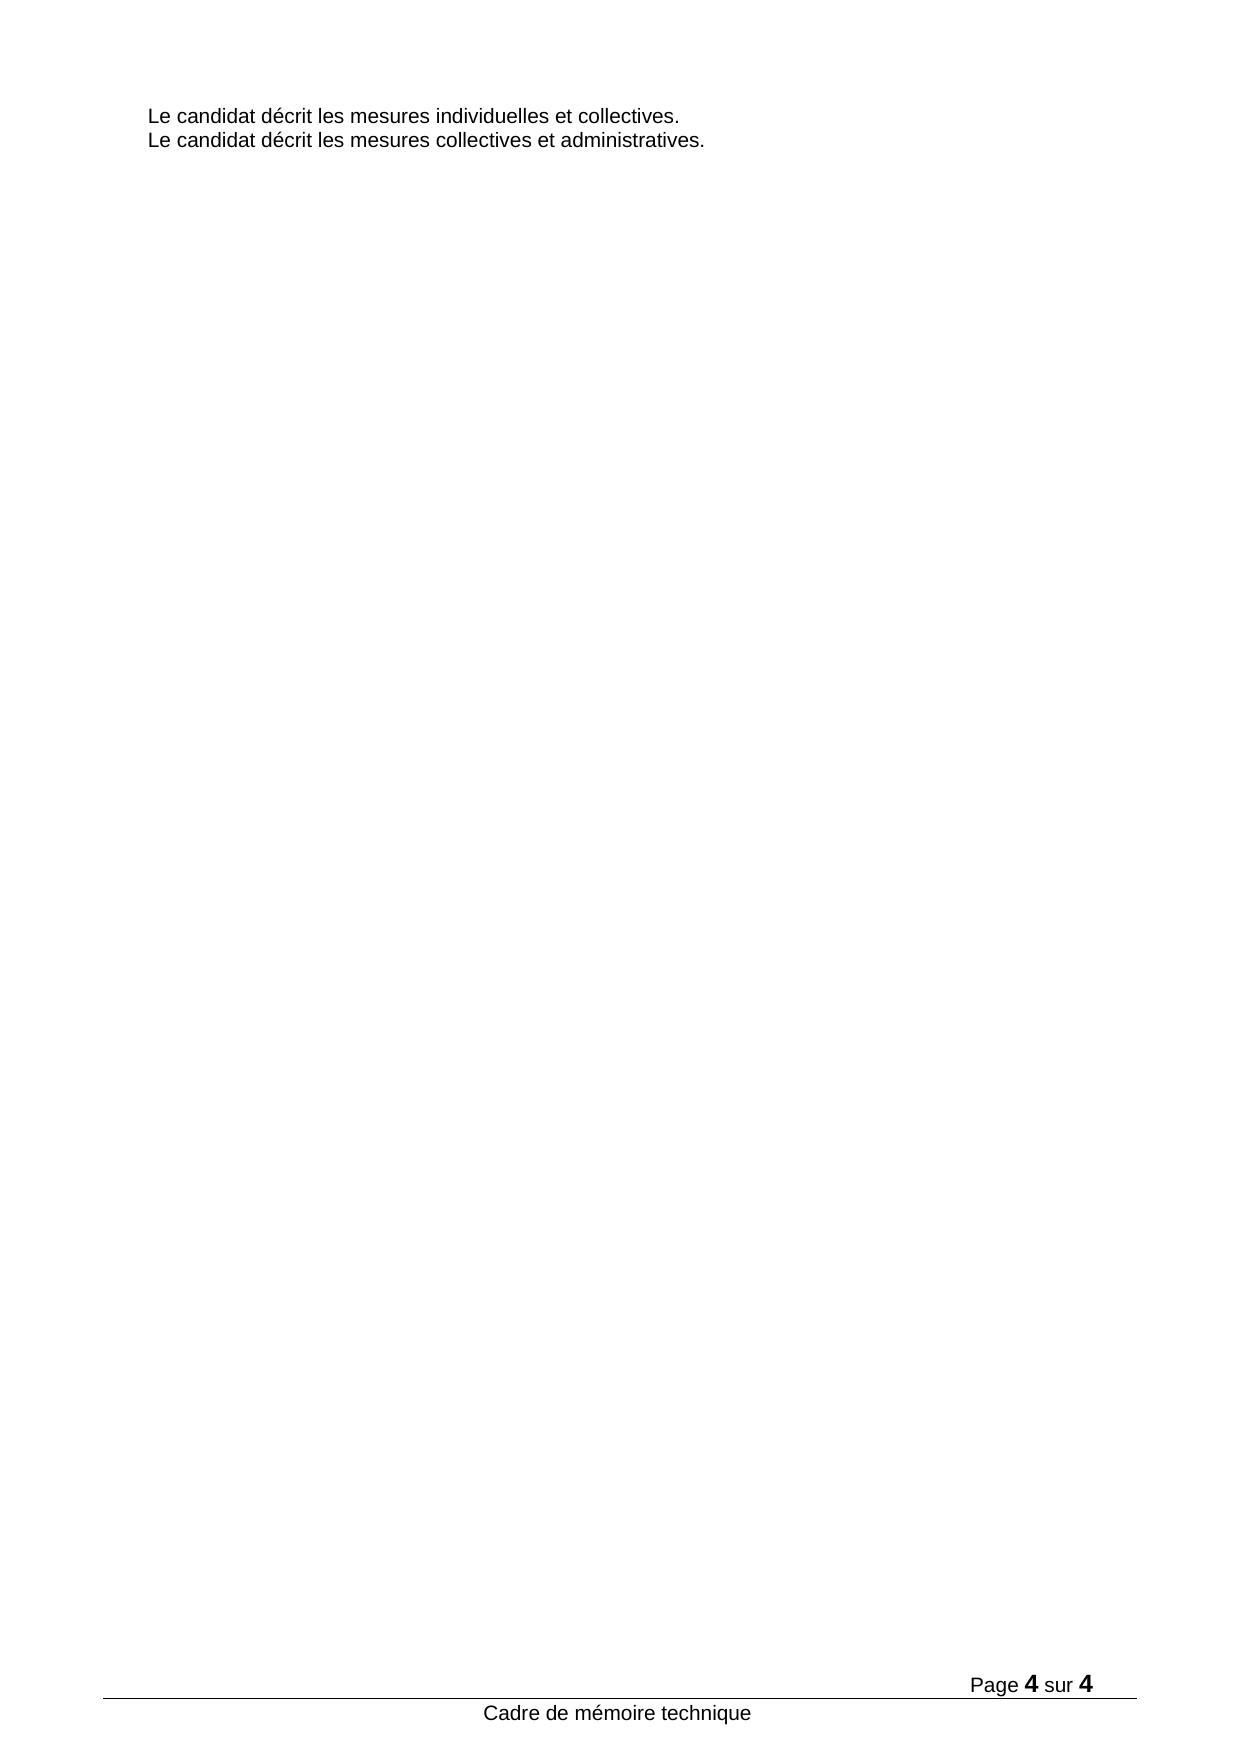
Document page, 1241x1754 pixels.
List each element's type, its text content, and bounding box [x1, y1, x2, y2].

text Le candidat décrit les mesures collectives et administratives. [148, 127, 1093, 151]
text Le candidat décrit les mesures individuelles et collectives. [148, 103, 1093, 127]
